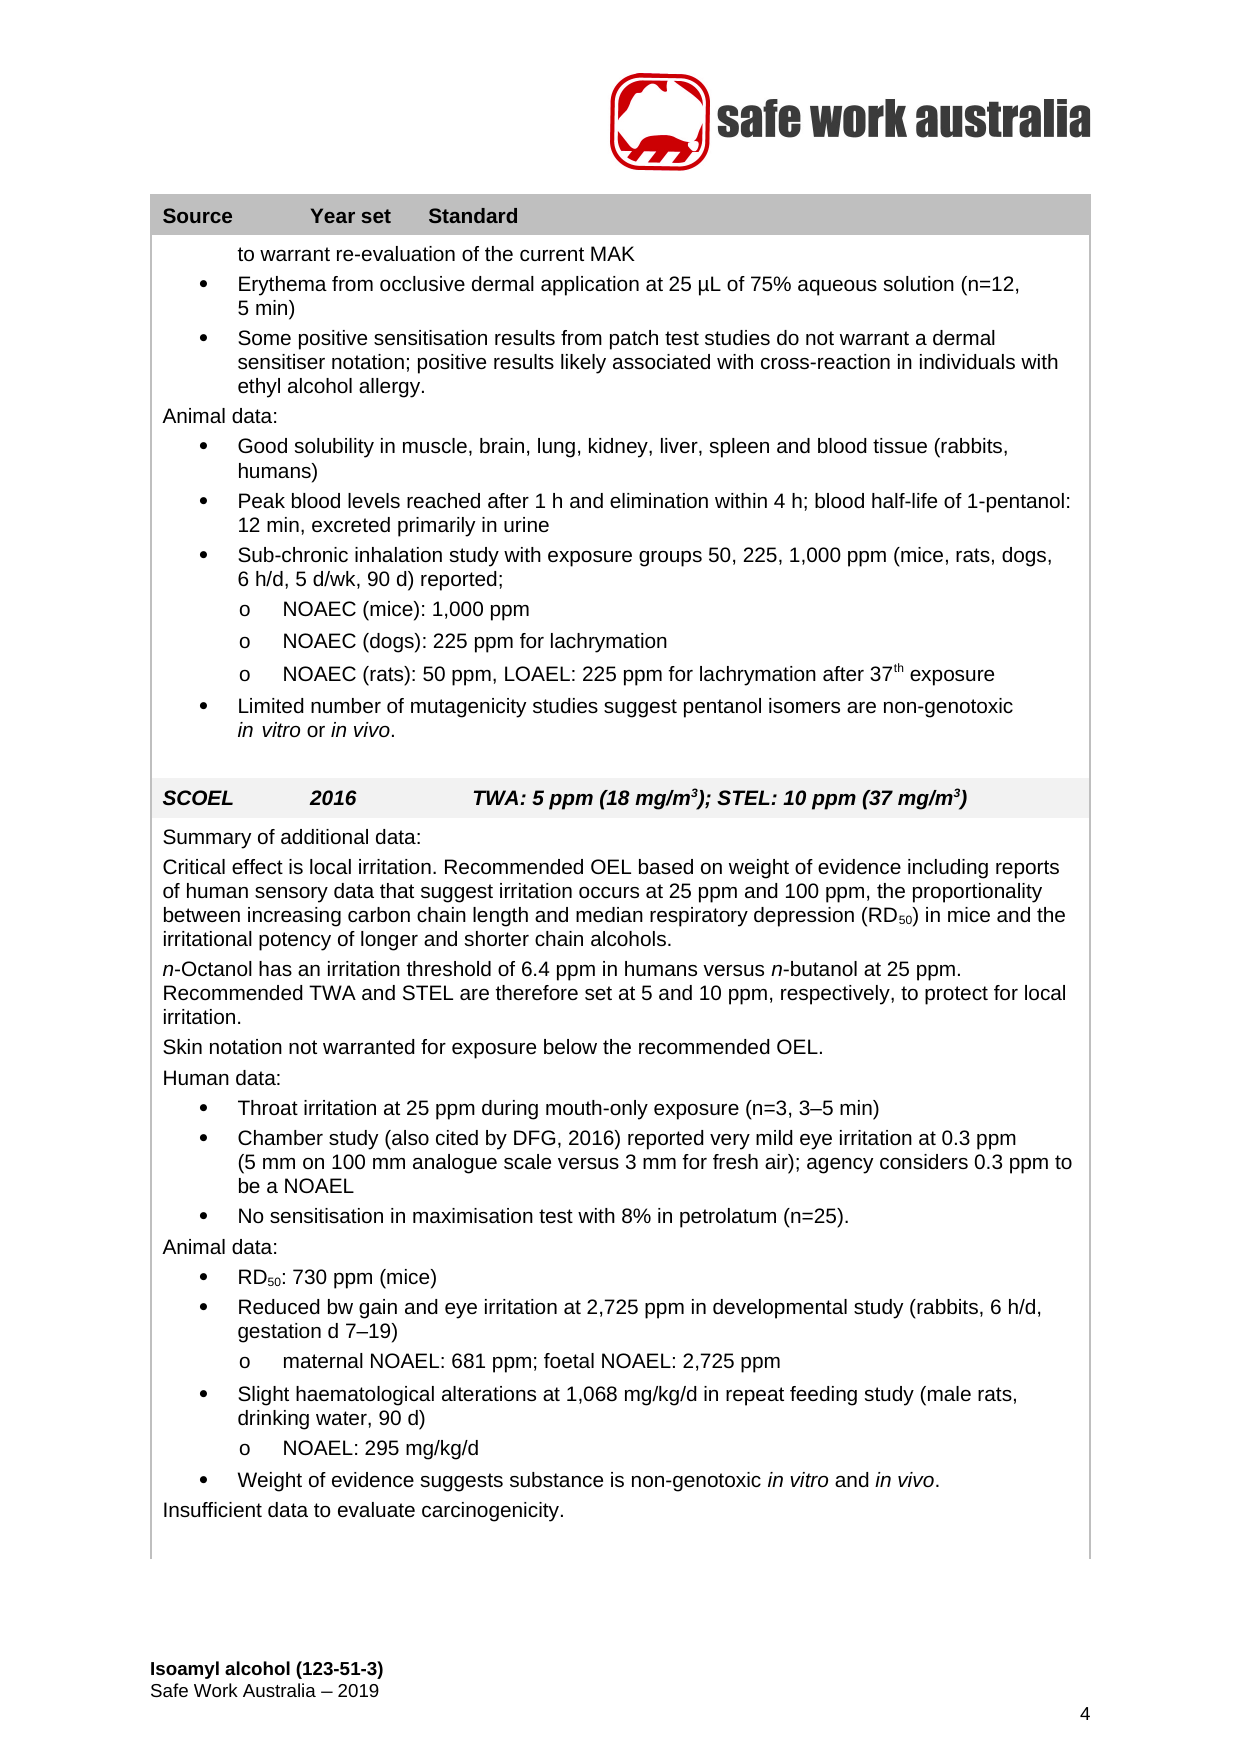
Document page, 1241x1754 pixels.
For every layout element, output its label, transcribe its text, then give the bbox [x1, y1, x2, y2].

table_cell SCOEL [152, 778, 1089, 818]
picture [607, 73, 1091, 171]
table_header Source Year set Standard [152, 196, 1089, 235]
table_cell Summary of additional data: Critical effect is local irritation. Recommended OEL based on weight of evidence including reports of human sensory data that suggest irritation occurs at 25 ppm and 100 ppm, the proportionality between increasing carbon chain length and median respiratory depression (RD50) in mice and the irritational potency of longer and shorter chain alcohols. n-Octanol has an irritation threshold of 6.4 ppm in humans versus n-butanol at 25 ppm. Recommended TWA and STEL are therefore set at 5 and 10 ppm, respectively, to protect for local irritation. Skin notation not warranted for exposure below the recommended OEL. Human data: Throat irritation at 25 ppm during mouth-only exposure (n=3, 3–5 min) Chamber study (also cited by DFG, 2016) reported very mild eye irritation at 0.3 ppm (5 mm on 100 mm analogue scale versus 3 mm for fresh air); agency considers 0.3 ppm to be a NOAEL No sensitisation in maximisation test with 8% in petrolatum (n=25). Animal data: RD50: 730 ppm (mice) Reduced bw gain and eye irritation at 2,725 ppm in developmental study (rabbits, 6 h/d, gestation d 7–19) maternal NOAEL: 681 ppm; foetal NOAEL: 2,725 ppm Slight haematological alterations at 1,068 mg/kg/d in repeat feeding study (male rats, drinking water, 90 d) NOAEL: 295 mg/kg/d Weight of evidence suggests substance is non-genotoxic in vitro and in vivo. Insufficient data to evaluate carcinogenicity. [152, 819, 1089, 1558]
